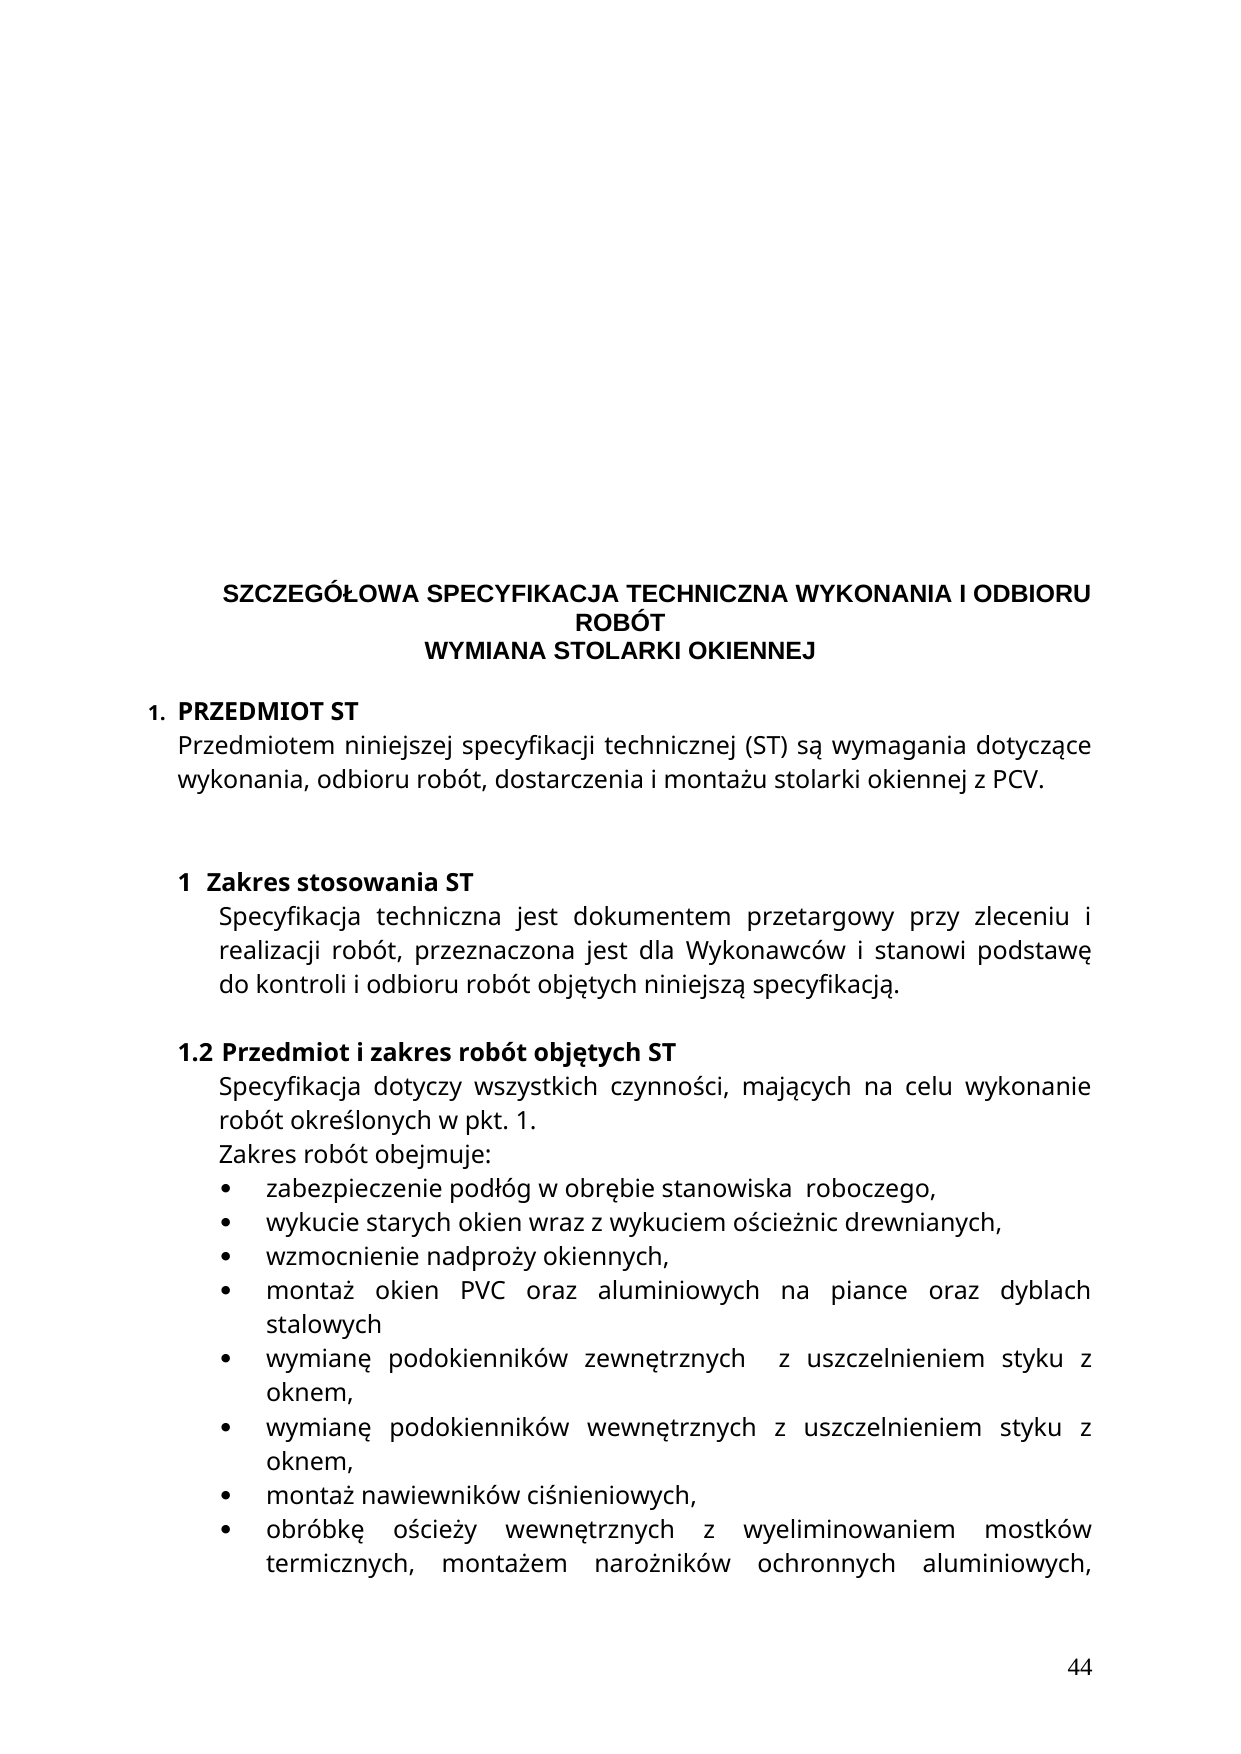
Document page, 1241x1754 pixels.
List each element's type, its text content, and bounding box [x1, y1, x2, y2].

list wykucie starych okien wraz z wykuciem ościeżnic drewnianych, [221, 1205, 1093, 1239]
text Zakres robót obejmuje: [218, 1137, 1093, 1171]
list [221, 1511, 1093, 1579]
text WYMIANA STOLARKI OKIENNEJ [148, 636, 1093, 665]
text Specyfikacja techniczna jest dokumentem przetargowy przy zleceniu i realizacji robót, przeznaczona jest dla Wykonawców i stanowi podstawę do kontroli i odbioru robót objętych niniejszą specyfikacją. [218, 898, 1093, 1000]
text Przedmiotem niniejszej specyfikacji technicznej (ST) są wymagania dotyczące wykonania, odbioru robót, dostarczenia i montażu stolarki okiennej z PCV. [177, 728, 1093, 796]
list Zakres stosowania ST [177, 864, 1093, 898]
list Przedmiot i zakres robót objętych ST [177, 1034, 1093, 1068]
list montaż nawiewników ciśnieniowych, [221, 1477, 1093, 1511]
list PRZEDMIOT ST [148, 694, 1093, 728]
list montaż okien PVC oraz aluminiowych na piance oraz dyblach stalowych [221, 1273, 1093, 1341]
list wymianę podokienników zewnętrznych z uszczelnieniem styku z oknem, [221, 1341, 1093, 1409]
text SZCZEGÓŁOWA SPECYFIKACJA TECHNICZNA WYKONANIA I ODBIORU ROBÓT [148, 579, 1093, 636]
list wzmocnienie nadproży okiennych, [221, 1239, 1093, 1273]
list zabezpieczenie podłóg w obrębie stanowiska roboczego, [221, 1171, 1093, 1205]
list wymianę podokienników wewnętrznych z uszczelnieniem styku z oknem, [221, 1409, 1093, 1477]
text Specyfikacja dotyczy wszystkich czynności, mających na celu wykonanie robót określonych w pkt. 1. [218, 1068, 1093, 1137]
